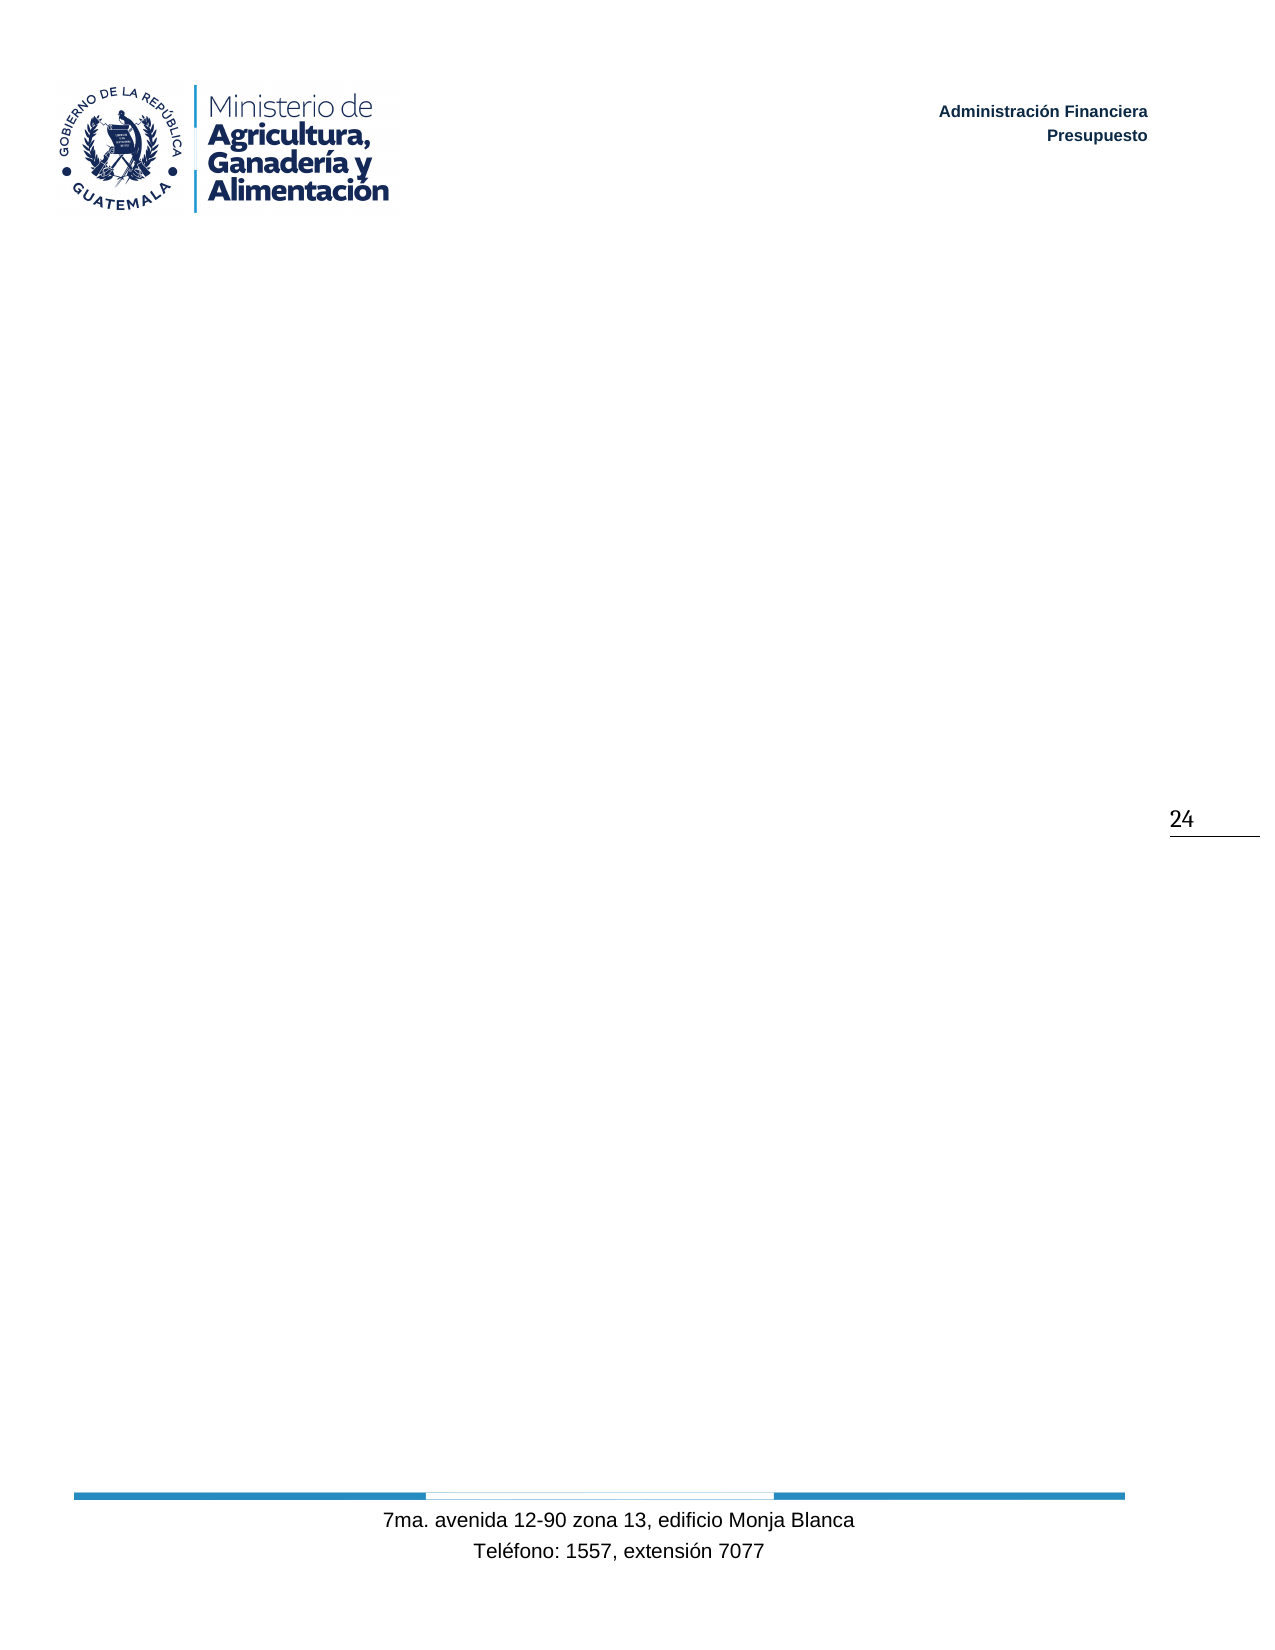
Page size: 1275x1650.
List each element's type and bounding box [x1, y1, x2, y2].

picture [49, 76, 403, 223]
picture [0, 1483, 1237, 1509]
